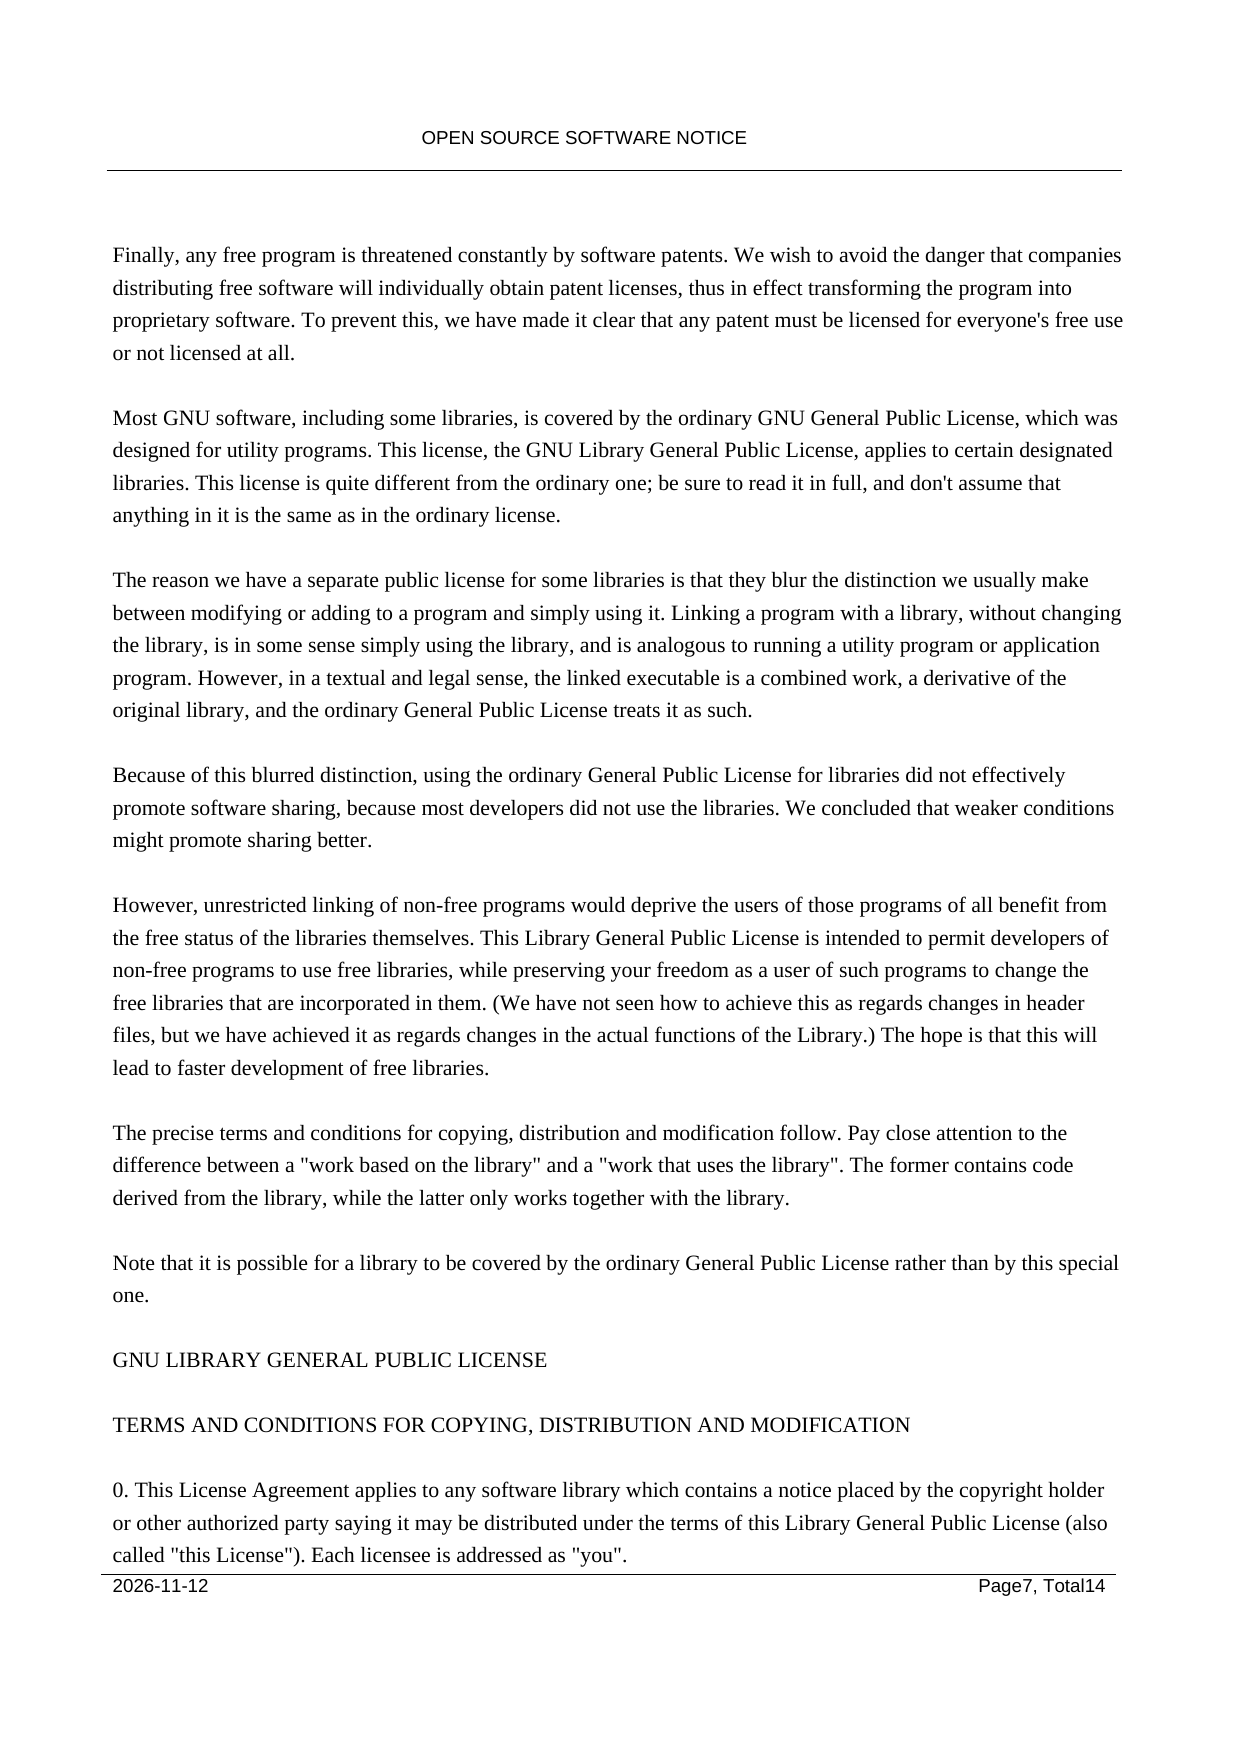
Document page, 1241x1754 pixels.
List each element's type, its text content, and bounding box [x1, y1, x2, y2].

text However, unrestricted linking of non-free programs would deprive the users of those programs of all benefit from the free status of the libraries themselves. This Library General Public License is intended to permit developers of non-free programs to use free libraries, while preserving your freedom as a user of such programs to change the free libraries that are incorporated in them. (We have not seen how to achieve this as regards changes in header files, but we have achieved it as regards changes in the actual functions of the Library.) The hope is that this will lead to faster development of free libraries. [112, 889, 1128, 1084]
text The precise terms and conditions for copying, distribution and modification follow. Pay close attention to the difference between a "work based on the library" and a "work that uses the library". The former contains code derived from the library, while the latter only works together with the library. [112, 1116, 1128, 1214]
text GNU LIBRARY GENERAL PUBLIC LICENSE [112, 1344, 1128, 1376]
text Because of this blurred distinction, using the ordinary General Public License for libraries did not effectively promote software sharing, because most developers did not use the libraries. We concluded that weaker conditions might promote sharing better. [112, 759, 1128, 856]
text The reason we have a separate public license for some libraries is that they blur the distinction we usually make between modifying or adding to a program and simply using it. Linking a program with a library, without changing the library, is in some sense simply using the library, and is analogous to running a utility program or application program. However, in a textual and legal sense, the linked executable is a combined work, a derivative of the original library, and the ordinary General Public License treats it as such. [112, 564, 1128, 726]
text Most GNU software, including some libraries, is covered by the ordinary GNU General Public License, which was designed for utility programs. This license, the GNU Library General Public License, applies to certain designated libraries. This license is quite different from the ordinary one; be sure to read it in full, and don't assume that anything in it is the same as in the ordinary license. [112, 401, 1128, 531]
text TERMS AND CONDITIONS FOR COPYING, DISTRIBUTION AND MODIFICATION [112, 1409, 1128, 1441]
text Note that it is possible for a library to be covered by the ordinary General Public License rather than by this special one. [112, 1246, 1128, 1311]
text 0. This License Agreement applies to any software library which contains a notice placed by the copyright holder or other authorized party saying it may be distributed under the terms of this Library General Public License (also called "this License"). Each licensee is addressed as "you". [112, 1474, 1128, 1571]
text Finally, any free program is threatened constantly by software patents. We wish to avoid the danger that companies distributing free software will individually obtain patent licenses, thus in effect transforming the program into proprietary software. To prevent this, we have made it clear that any patent must be licensed for everyone's free use or not licensed at all. [112, 239, 1128, 369]
